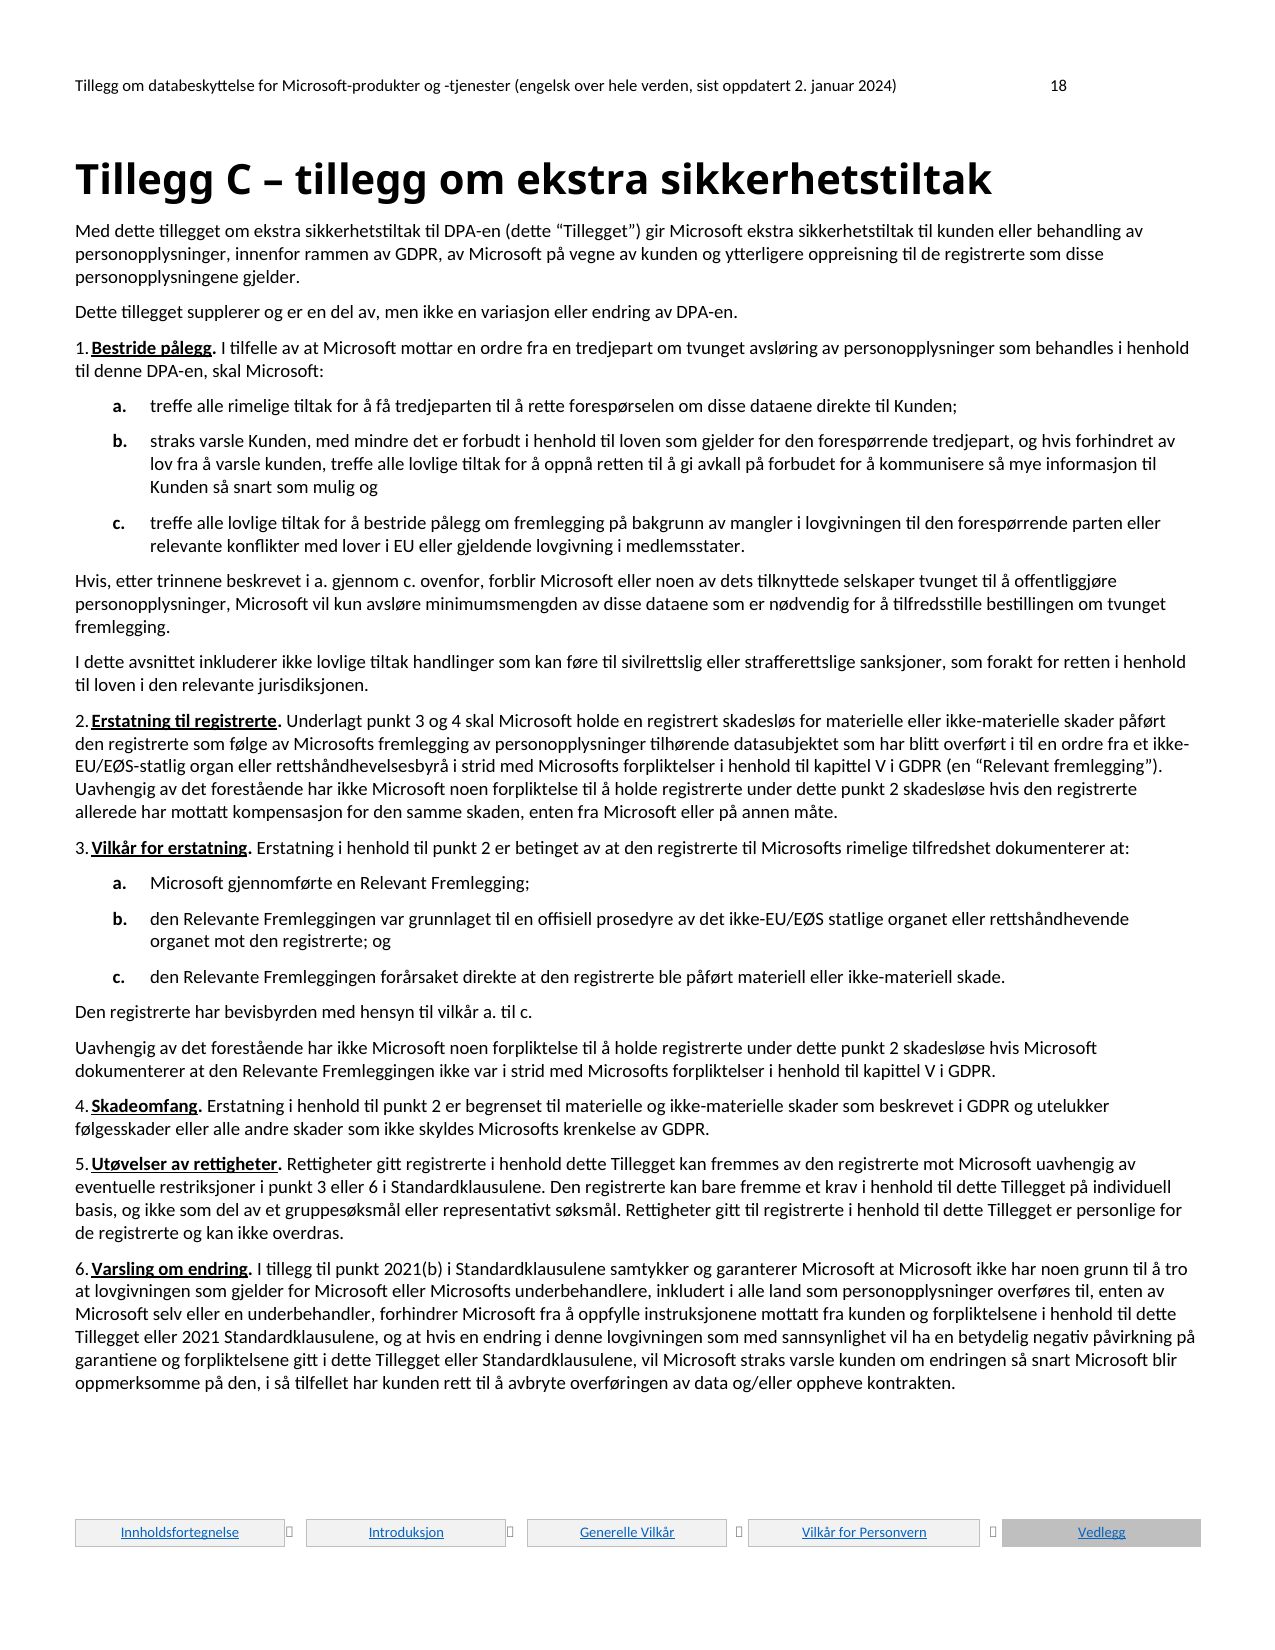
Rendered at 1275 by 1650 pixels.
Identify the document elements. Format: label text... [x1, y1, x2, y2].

list Varsling om endring. I tillegg til punkt 2021(b) i Standardklausulene samtykker og garanterer Microsoft at Microsoft ikke har noen grunn til å tro at lovgivningen som gjelder for Microsoft eller Microsofts underbehandlere, inkludert i alle land som personopplysninger overføres til, enten av Microsoft selv eller en underbehandler, forhindrer Microsoft fra å oppfylle instruksjonene mottatt fra kunden og forpliktelsene i henhold til dette Tillegget eller 2021 Standardklausulene, og at hvis en endring i denne lovgivningen som med sannsynlighet vil ha en betydelig negativ påvirkning på garantiene og forpliktelsene gitt i dette Tillegget eller Standardklausulene, vil Microsoft straks varsle kunden om endringen så snart Microsoft blir oppmerksomme på den, i så tilfellet har kunden rett til å avbryte overføringen av data og/eller oppheve kontrakten. [75, 1257, 1200, 1394]
list Den registrerte har bevisbyrden med hensyn til vilkår a. til c. [75, 1001, 1200, 1023]
list den Relevante Fremleggingen forårsaket direkte at den registrerte ble påført materiell eller ikke-materiell skade. [112, 965, 1200, 988]
list Microsoft gjennomførte en Relevant Fremlegging; [112, 871, 1200, 894]
list treffe alle rimelige tiltak for å få tredjeparten til å rette forespørselen om disse dataene direkte til Kunden; [112, 394, 1200, 417]
list Hvis, etter trinnene beskrevet i a. gjennom c. ovenfor, forblir Microsoft eller noen av dets tilknyttede selskaper tvunget til å offentliggjøre personopplysninger, Microsoft vil kun avsløre minimumsmengden av disse dataene som er nødvendig for å tilfredsstille bestillingen om tvunget fremlegging. [75, 569, 1200, 638]
list Vilkår for erstatning. Erstatning i henhold til punkt 2 er betinget av at den registrerte til Microsofts rimelige tilfredshet dokumenterer at: [75, 836, 1200, 859]
list Utøvelser av rettigheter. Rettigheter gitt registrerte i henhold dette Tillegget kan fremmes av den registrerte mot Microsoft uavhengig av eventuelle restriksjoner i punkt 3 eller 6 i Standardklausulene. Den registrerte kan bare fremme et krav i henhold til dette Tillegget på individuell basis, og ikke som del av et gruppesøksmål eller representativt søksmål. Rettigheter gitt til registrerte i henhold til dette Tillegget er personlige for de registrerte og kan ikke overdras. [75, 1153, 1200, 1244]
list Bestride pålegg. I tilfelle av at Microsoft mottar en ordre fra en tredjepart om tvunget avsløring av personopplysninger som behandles i henhold til denne DPA-en, skal Microsoft: [75, 336, 1200, 382]
subtitle Tillegg C – tillegg om ekstra sikkerhetstiltak [75, 150, 1200, 207]
list Med dette tillegget om ekstra sikkerhetstiltak til DPA-en (dette “Tillegget”) gir Microsoft ekstra sikkerhetstiltak til kunden eller behandling av personopplysninger, innenfor rammen av GDPR, av Microsoft på vegne av kunden og ytterligere oppreisning til de registrerte som disse personopplysningene gjelder. [75, 219, 1200, 288]
list Skadeomfang. Erstatning i henhold til punkt 2 er begrenset til materielle og ikke-materielle skader som beskrevet i GDPR og utelukker følgesskader eller alle andre skader som ikke skyldes Microsofts krenkelse av GDPR. [75, 1094, 1200, 1140]
list Erstatning til registrerte. Underlagt punkt 3 og 4 skal Microsoft holde en registrert skadesløs for materielle eller ikke-materielle skader påført den registrerte som følge av Microsofts fremlegging av personopplysninger tilhørende datasubjektet som har blitt overført i til en ordre fra et ikke-EU/EØS-statlig organ eller rettshåndhevelsesbyrå i strid med Microsofts forpliktelser i henhold til kapittel V i GDPR (en “Relevant fremlegging”). Uavhengig av det forestående har ikke Microsoft noen forpliktelse til å holde registrerte under dette punkt 2 skadesløse hvis den registrerte allerede har mottatt kompensasjon for den samme skaden, enten fra Microsoft eller på annen måte. [75, 709, 1200, 823]
list straks varsle Kunden, med mindre det er forbudt i henhold til loven som gjelder for den forespørrende tredjepart, og hvis forhindret av lov fra å varsle kunden, treffe alle lovlige tiltak for å oppnå retten til å gi avkall på forbudet for å kommunisere så mye informasjon til Kunden så snart som mulig og [112, 430, 1200, 498]
list I dette avsnittet inkluderer ikke lovlige tiltak handlinger som kan føre til sivilrettslig eller strafferettslige sanksjoner, som forakt for retten i henhold til loven i den relevante jurisdiksjonen. [75, 651, 1200, 696]
list Dette tillegget supplerer og er en del av, men ikke en variasjon eller endring av DPA-en. [75, 301, 1200, 323]
list Uavhengig av det forestående har ikke Microsoft noen forpliktelse til å holde registrerte under dette punkt 2 skadesløse hvis Microsoft dokumenterer at den Relevante Fremleggingen ikke var i strid med Microsofts forpliktelser i henhold til kapittel V i GDPR. [75, 1036, 1200, 1082]
list den Relevante Fremleggingen var grunnlaget til en offisiell prosedyre av det ikke-EU/EØS statlige organet eller rettshåndhevende organet mot den registrerte; og [112, 907, 1191, 953]
list treffe alle lovlige tiltak for å bestride pålegg om fremlegging på bakgrunn av mangler i lovgivningen til den forespørrende parten eller relevante konflikter med lover i EU eller gjeldende lovgivning i medlemsstater. [112, 511, 1200, 557]
